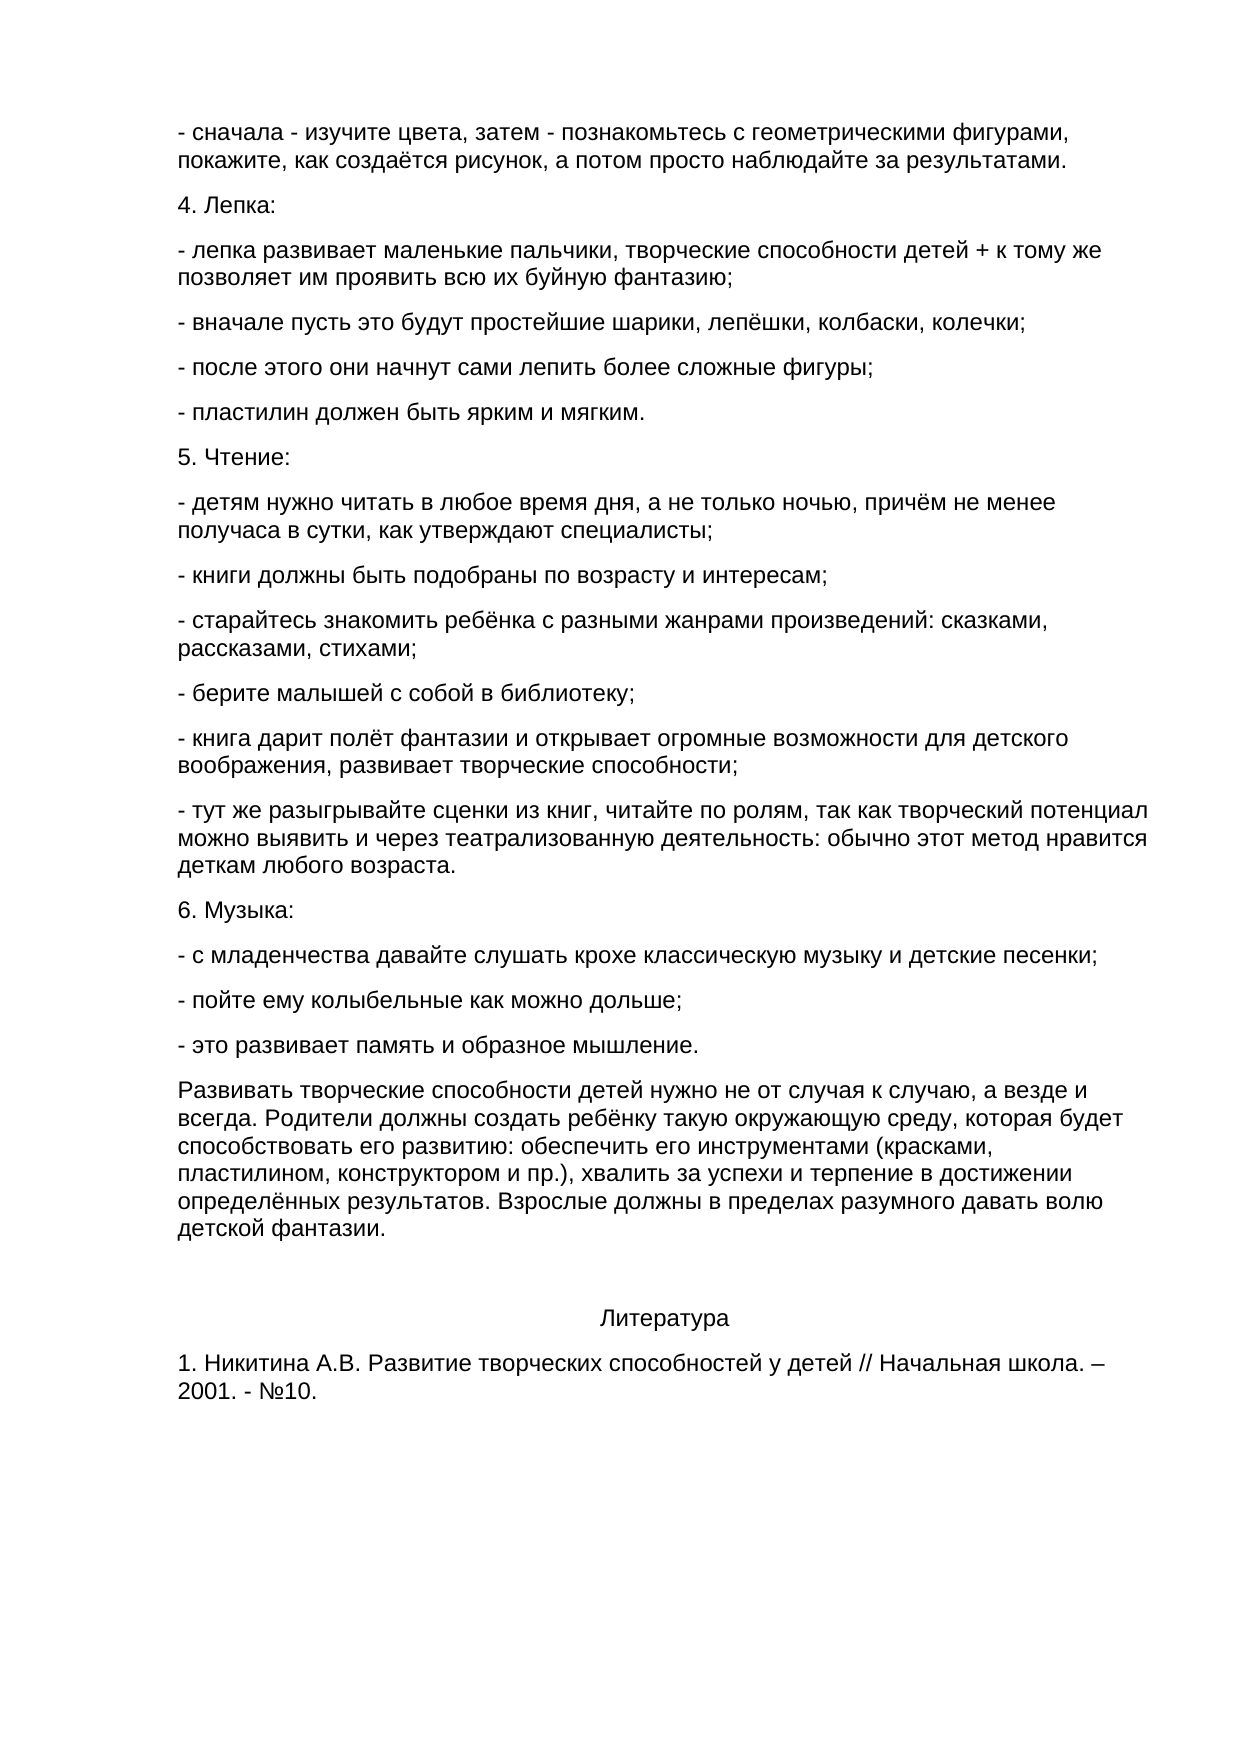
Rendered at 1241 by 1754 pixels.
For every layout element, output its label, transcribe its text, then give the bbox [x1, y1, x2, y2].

text 4. Лепка: [177, 191, 1152, 218]
text - пойте ему колыбельные как можно дольше; [177, 986, 1152, 1014]
text - вначале пусть это будут простейшие шарики, лепёшки, колбаски, колечки; [177, 308, 1152, 336]
text - сначала - изучите цвета, затем - познакомьтесь с геометрическими фигурами, покажите, как создаётся рисунок, а потом просто наблюдайте за результатами. [177, 118, 1152, 173]
text - пластилин должен быть ярким и мягким. [177, 398, 1152, 426]
text - старайтесь знакомить ребёнка с разными жанрами произведений: сказками, рассказами, стихами; [177, 606, 1152, 661]
text Литература [177, 1304, 1152, 1332]
text - берите малышей с собой в библиотеку; [177, 678, 1152, 706]
text - книги должны быть подобраны по возрасту и интересам; [177, 561, 1152, 588]
text - это развивает память и образное мышление. [177, 1031, 1152, 1059]
text - с младенчества давайте слушать крохе классическую музыку и детские песенки; [177, 941, 1152, 969]
text - лепка развивает маленькие пальчики, творческие способности детей + к тому же позволяет им проявить всю их буйную фантазию; [177, 236, 1152, 291]
text - тут же разыгрывайте сценки из книг, читайте по ролям, так как творческий потенциал можно выявить и через театрализованную деятельность: обычно этот метод нравится деткам любого возраста. [177, 796, 1152, 879]
text Развивать творческие способности детей нужно не от случая к случаю, а везде и всегда. Родители должны создать ребёнку такую окружающую среду, которая будет способствовать его развитию: обеспечить его инструментами (красками, пластилином, конструктором и пр.), хвалить за успехи и терпение в достижении определённых результатов. Взрослые должны в пределах разумного давать волю детской фантазии. [177, 1076, 1152, 1242]
text 1. Никитина А.В. Развитие творческих способностей у детей // Начальная школа. – 2001. - №10. [177, 1349, 1152, 1404]
text 5. Чтение: [177, 443, 1152, 471]
text - книга дарит полёт фантазии и открывает огромные возможности для детского воображения, развивает творческие способности; [177, 723, 1152, 779]
text - детям нужно читать в любое время дня, а не только ночью, причём не менее получаса в сутки, как утверждают специалисты; [177, 488, 1152, 543]
text 6. Музыка: [177, 896, 1152, 924]
text - после этого они начнут сами лепить более сложные фигуры; [177, 353, 1152, 381]
